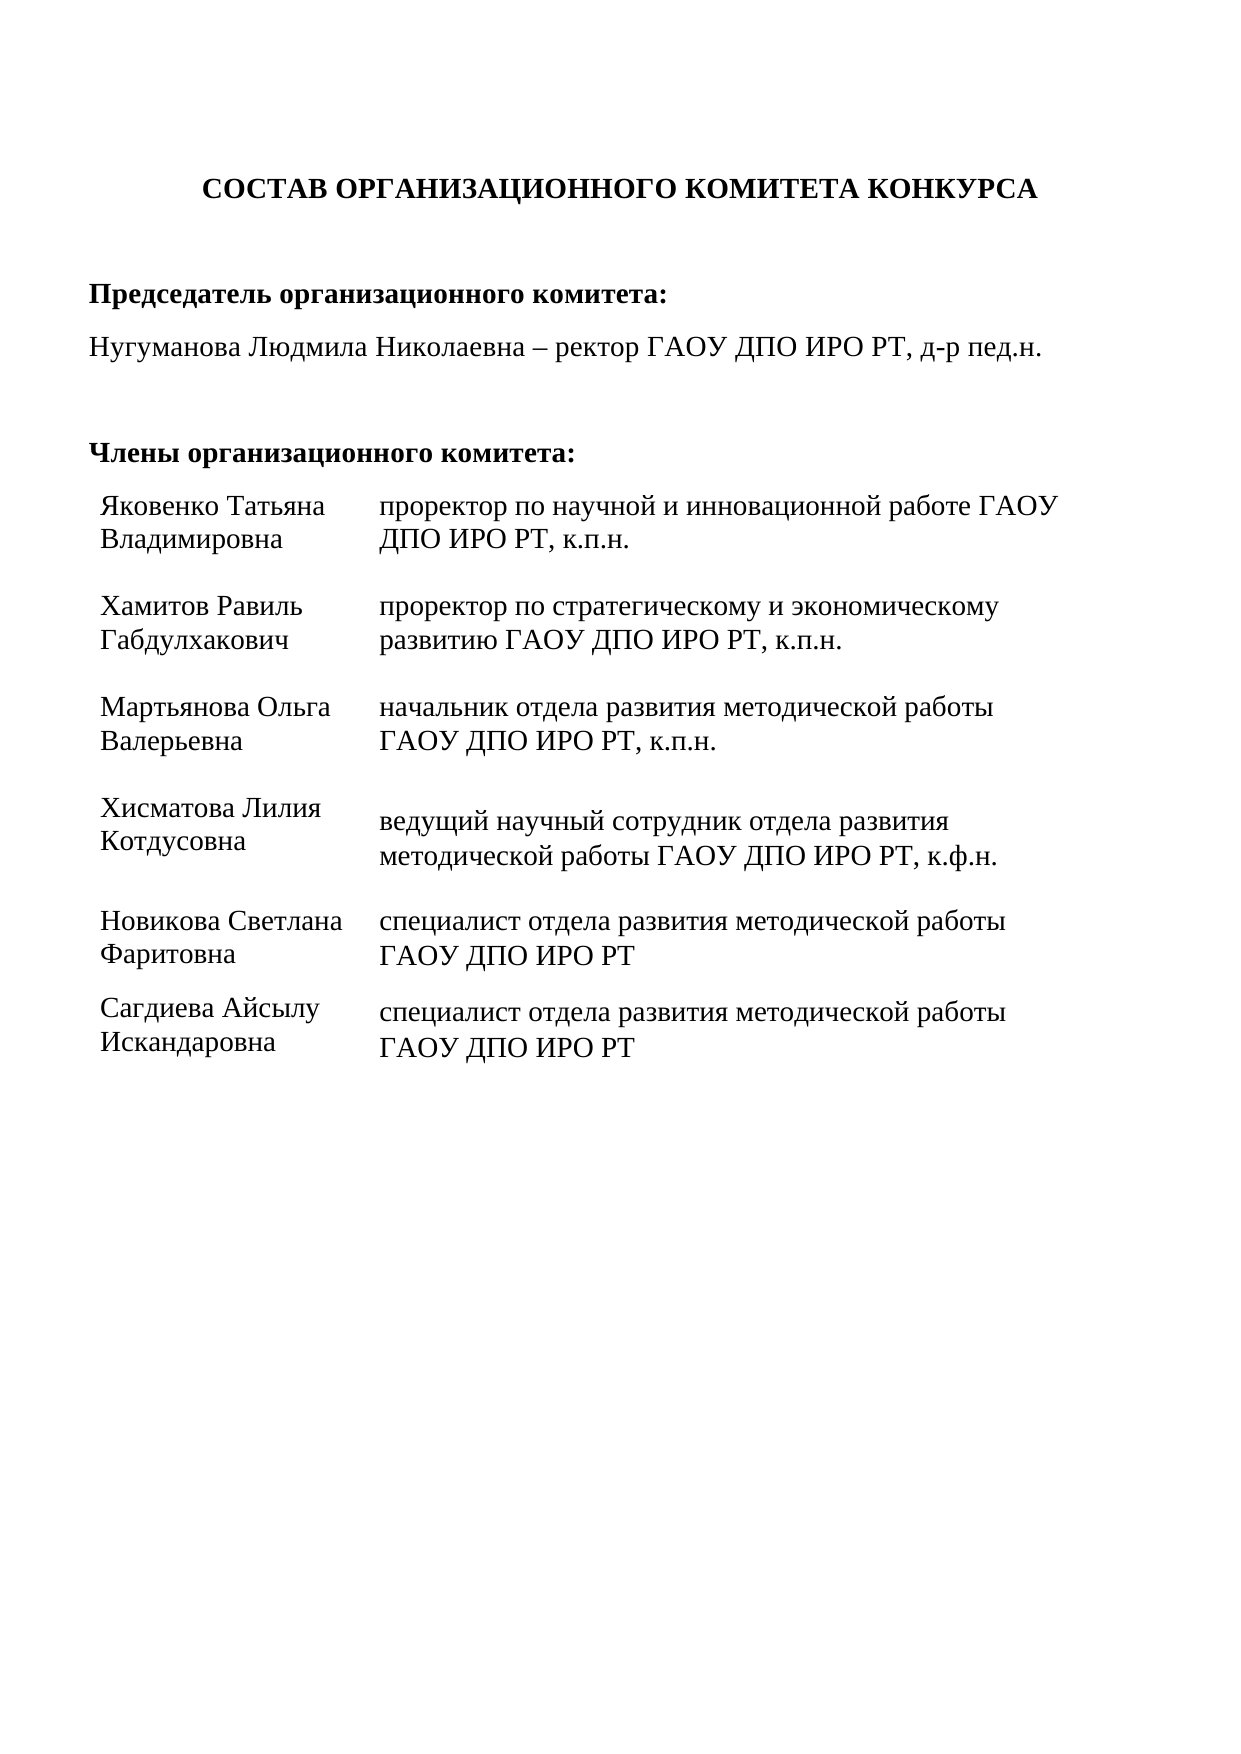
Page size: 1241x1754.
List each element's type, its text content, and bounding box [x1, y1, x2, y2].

table_cell Сагдиева Айсылу Искандаровна [89, 990, 368, 1086]
table_header Яковенко Татьяна Владимировна [89, 488, 368, 588]
table_cell начальник отдела развития методической работы ГАОУ ДПО ИРО РТ, к.п.н. [368, 689, 1086, 790]
table_cell специалист отдела развития методической работы ГАОУ ДПО ИРО РТ [368, 990, 1086, 1086]
table_cell специалист отдела развития методической работы ГАОУ ДПО ИРО РТ [368, 903, 1086, 990]
table_cell ведущий научный сотрудник отдела развития методической работы ГАОУ ДПО ИРО РТ, к.ф.н. [368, 790, 1086, 903]
text Председатель организационного комитета: [89, 277, 1152, 310]
table_cell Новикова Светлана Фаритовна [89, 903, 368, 990]
table_cell проректор по стратегическому и экономическому развитию ГАОУ ДПО ИРО РТ, к.п.н. [368, 589, 1086, 689]
table_cell Хамитов Равиль Габдулхакович [89, 589, 368, 689]
text Нугуманова Людмила Николаевна – ректор ГАОУ ДПО ИРО РТ, д-р пед.н. [89, 329, 1152, 363]
text СОСТАВ ОРГАНИЗАЦИОННОГО КОМИТЕТА КОНКУРСА [89, 171, 1152, 204]
table_cell Хисматова Лилия Котдусовна [89, 790, 368, 903]
table_header проректор по научной и инновационной работе ГАОУ ДПО ИРО РТ, к.п.н. [368, 488, 1086, 588]
table_cell Мартьянова Ольга Валерьевна [89, 689, 368, 790]
text Члены организационного комитета: [89, 435, 1152, 468]
